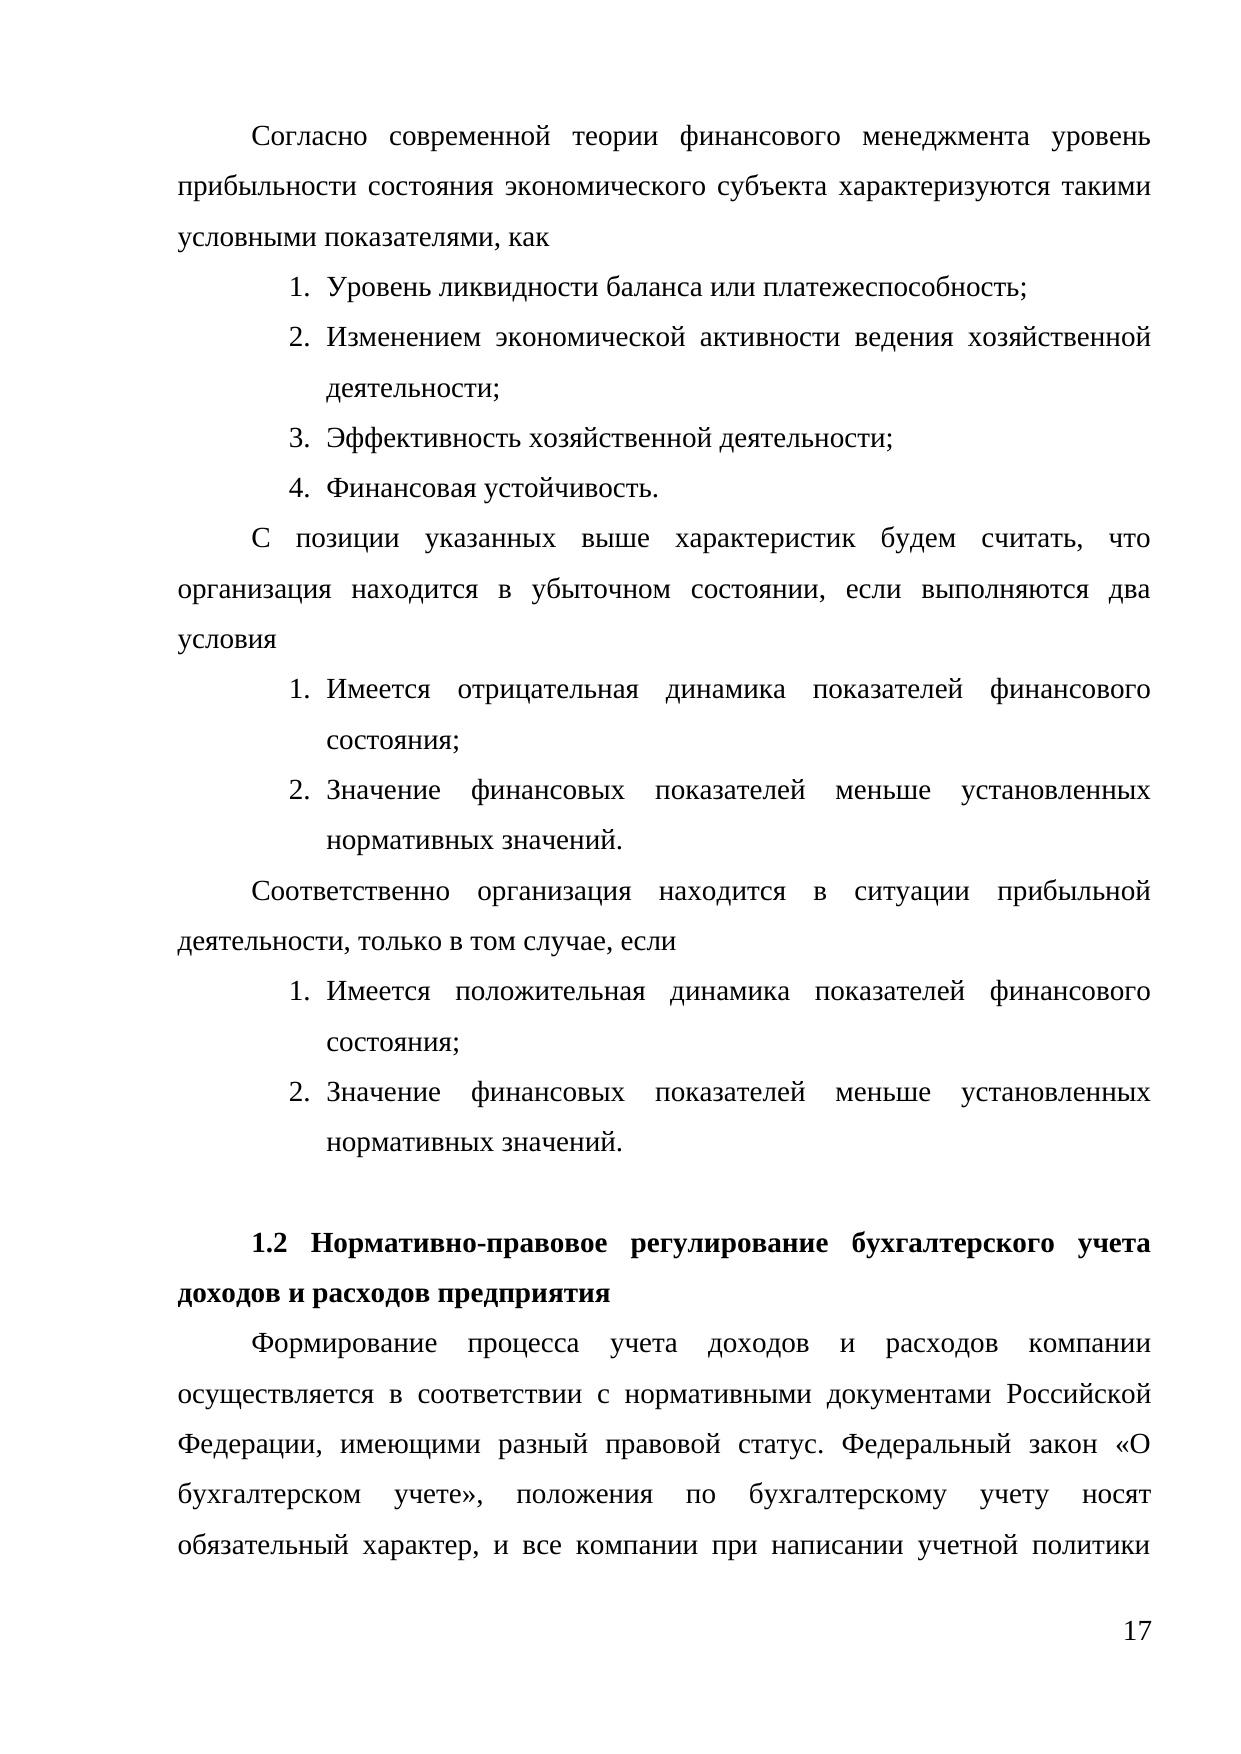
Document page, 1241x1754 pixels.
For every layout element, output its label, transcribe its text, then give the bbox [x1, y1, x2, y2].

list Изменением экономической активности ведения хозяйственной деятельности; [288, 319, 1152, 403]
text С позиции указанных выше характеристик будем считать, что организация находится в убыточном состоянии, если выполняются два условия [177, 521, 1152, 655]
list Финансовая устойчивость. [288, 470, 1152, 504]
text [177, 1326, 1152, 1560]
text Соответственно организация находится в ситуации прибыльной деятельности, только в том случае, если [177, 873, 1152, 957]
list Имеется положительная динамика показателей финансового состояния; [288, 973, 1152, 1057]
list Значение финансовых показателей меньше установленных нормативных значений. [288, 772, 1152, 856]
subtitle 1.2 Нормативно-правовое регулирование бухгалтерского учета доходов и расходов предприятия [177, 1225, 1152, 1309]
list Имеется отрицательная динамика показателей финансового состояния; [288, 672, 1152, 755]
text Согласно современной теории финансового менеджмента уровень прибыльности состояния экономического субъекта характеризуются такими условными показателями, как [177, 118, 1152, 252]
list Уровень ликвидности баланса или платежеспособность; [288, 269, 1152, 303]
list Эффективность хозяйственной деятельности; [288, 420, 1152, 453]
list Значение финансовых показателей меньше установленных нормативных значений. [288, 1074, 1152, 1158]
